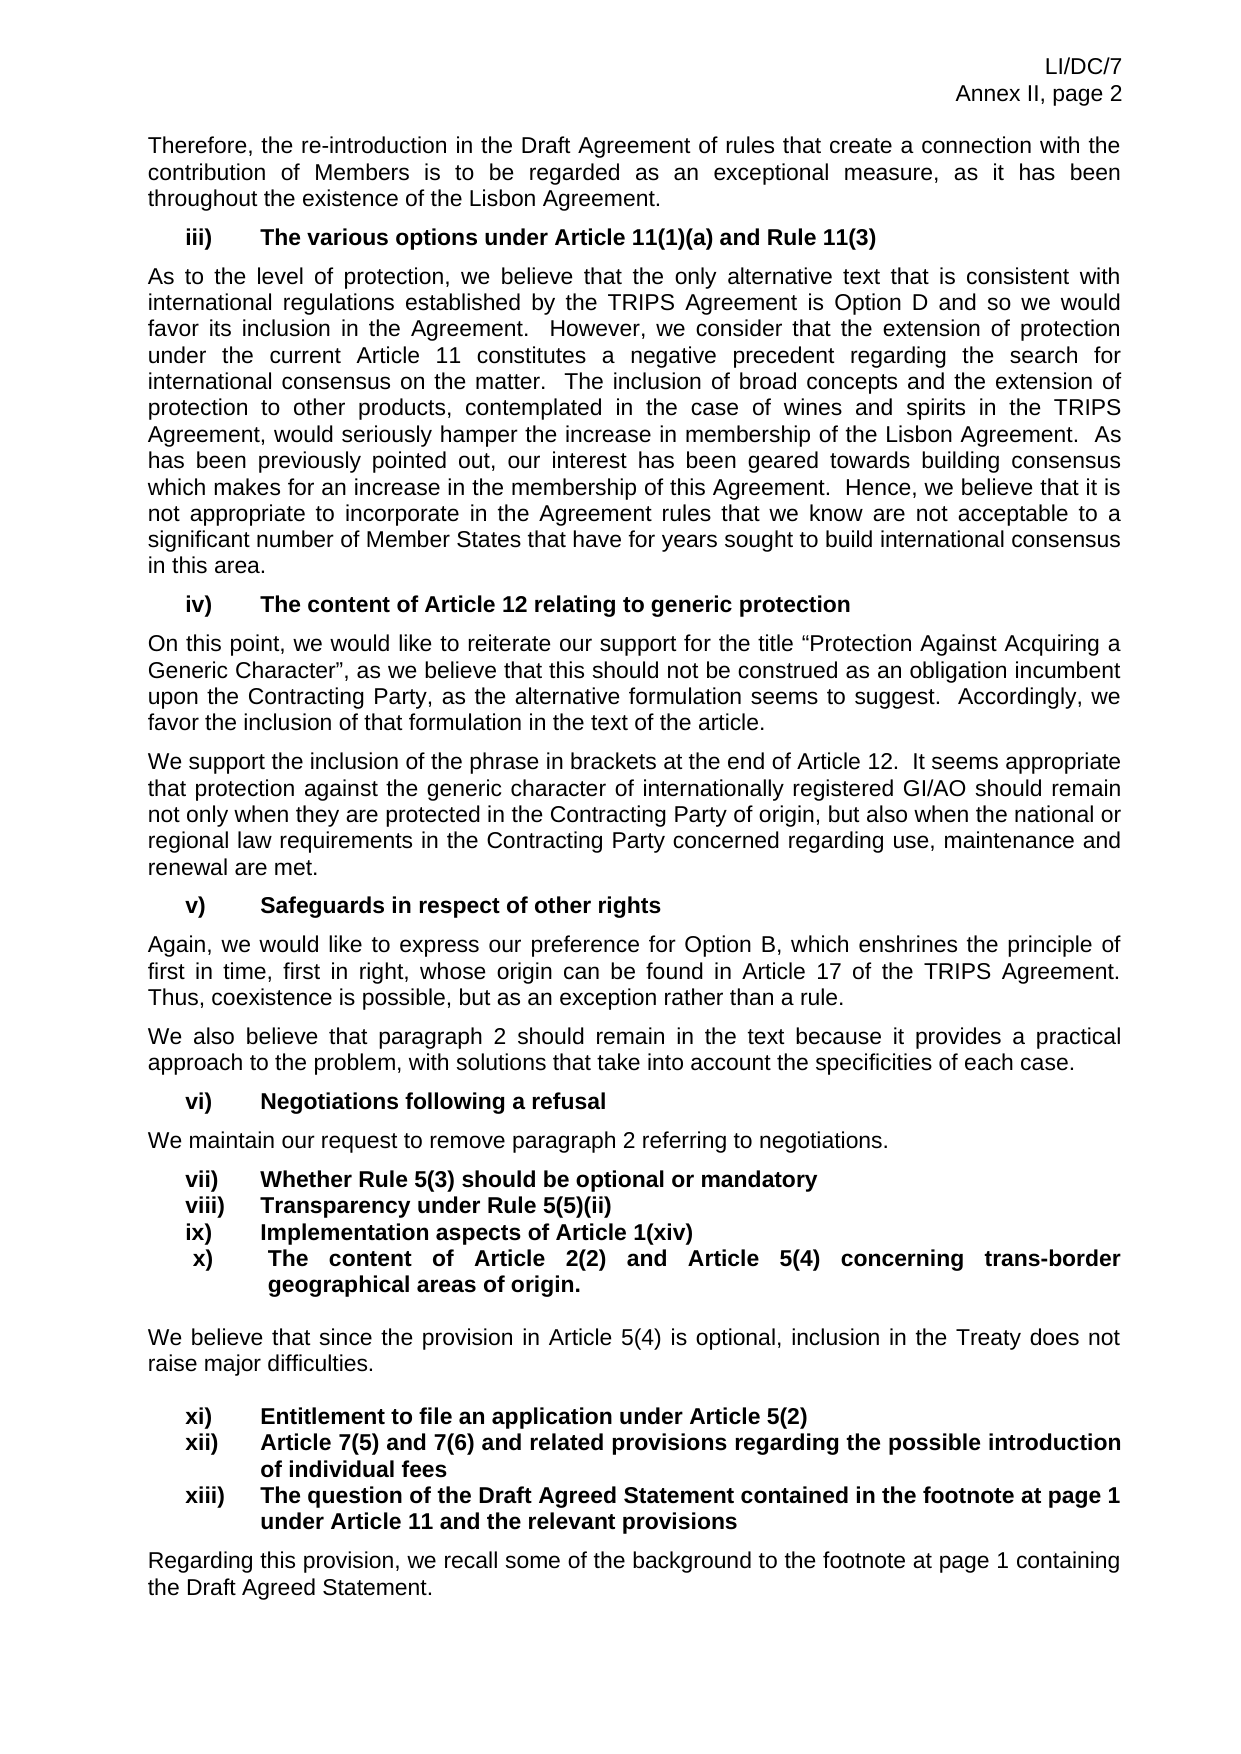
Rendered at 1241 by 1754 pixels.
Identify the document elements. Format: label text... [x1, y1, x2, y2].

list Whether Rule 5(3) should be optional or mandatory [185, 1166, 1122, 1192]
text We maintain our request to remove paragraph 2 referring to negotiations. [148, 1127, 1122, 1153]
text On this point, we would like to reiterate our support for the title “Protection Against Acquiring a Generic Character”, as we believe that this should not be construed as an obligation incumbent upon the Contracting Party, as the alternative formulation seems to suggest. Accordingly, we favor the inclusion of that formulation in the text of the article. [148, 630, 1122, 736]
text We believe that since the provision in Article 5(4) is optional, inclusion in the Treaty does not raise major difficulties. [148, 1324, 1122, 1377]
list Negotiations following a refusal [185, 1088, 1122, 1114]
text Again, we would like to express our preference for Option B, which enshrines the principle of first in time, first in right, whose origin can be found in Article 17 of the TRIPS Agreement. Thus, coexistence is possible, but as an exception rather than a rule. [148, 931, 1122, 1010]
list Implementation aspects of Article 1(xiv) [185, 1218, 1122, 1245]
list Transparency under Rule 5(5)(ii) [185, 1192, 1122, 1218]
list Article 7(5) and 7(6) and related provisions regarding the possible introduction of individual fees [185, 1429, 1122, 1482]
text As to the level of protection, we believe that the only alternative text that is consistent with international regulations established by the TRIPS Agreement is Option D and so we would favor its inclusion in the Agreement. However, we consider that the extension of protection under the current Article 11 constitutes a negative precedent regarding the search for international consensus on the matter. The inclusion of broad concepts and the extension of protection to other products, contemplated in the case of wines and spirits in the TRIPS Agreement, would seriously hamper the increase in membership of the Lisbon Agreement. As has been previously pointed out, our interest has been geared towards building consensus which makes for an increase in the membership of this Agreement. Hence, we believe that it is not appropriate to incorporate in the Agreement rules that we know are not acceptable to a significant number of Member States that have for years sought to build international consensus in this area. [148, 263, 1122, 579]
list The question of the Draft Agreed Statement contained in the footnote at page 1 under Article 11 and the relevant provisions [185, 1482, 1122, 1535]
list The various options under Article 11(1)(a) and Rule 11(3) [185, 224, 1122, 250]
text Therefore, the re-introduction in the Draft Agreement of rules that create a connection with the contribution of Members is to be regarded as an exceptional measure, as it has been throughout the existence of the Lisbon Agreement. [148, 132, 1122, 211]
text Regarding this provision, we recall some of the background to the footnote at page 1 containing the Draft Agreed Statement. [148, 1547, 1122, 1600]
list The content of Article 2(2) and Article 5(4) concerning trans-border geographical areas of origin. [193, 1245, 1122, 1297]
list The content of Article 12 relating to generic protection [185, 591, 1122, 618]
list Safeguards in respect of other rights [185, 892, 1122, 919]
list Entitlement to file an application under Article 5(2) [185, 1403, 1122, 1429]
text We also believe that paragraph 2 should remain in the text because it provides a practical approach to the problem, with solutions that take into account the specificities of each case. [148, 1023, 1122, 1076]
text We support the inclusion of the phrase in brackets at the end of Article 12. It seems appropriate that protection against the generic character of internationally registered GI/AO should remain not only when they are protected in the Contracting Party of origin, but also when the national or regional law requirements in the Contracting Party concerned regarding use, maintenance and renewal are met. [148, 748, 1122, 880]
